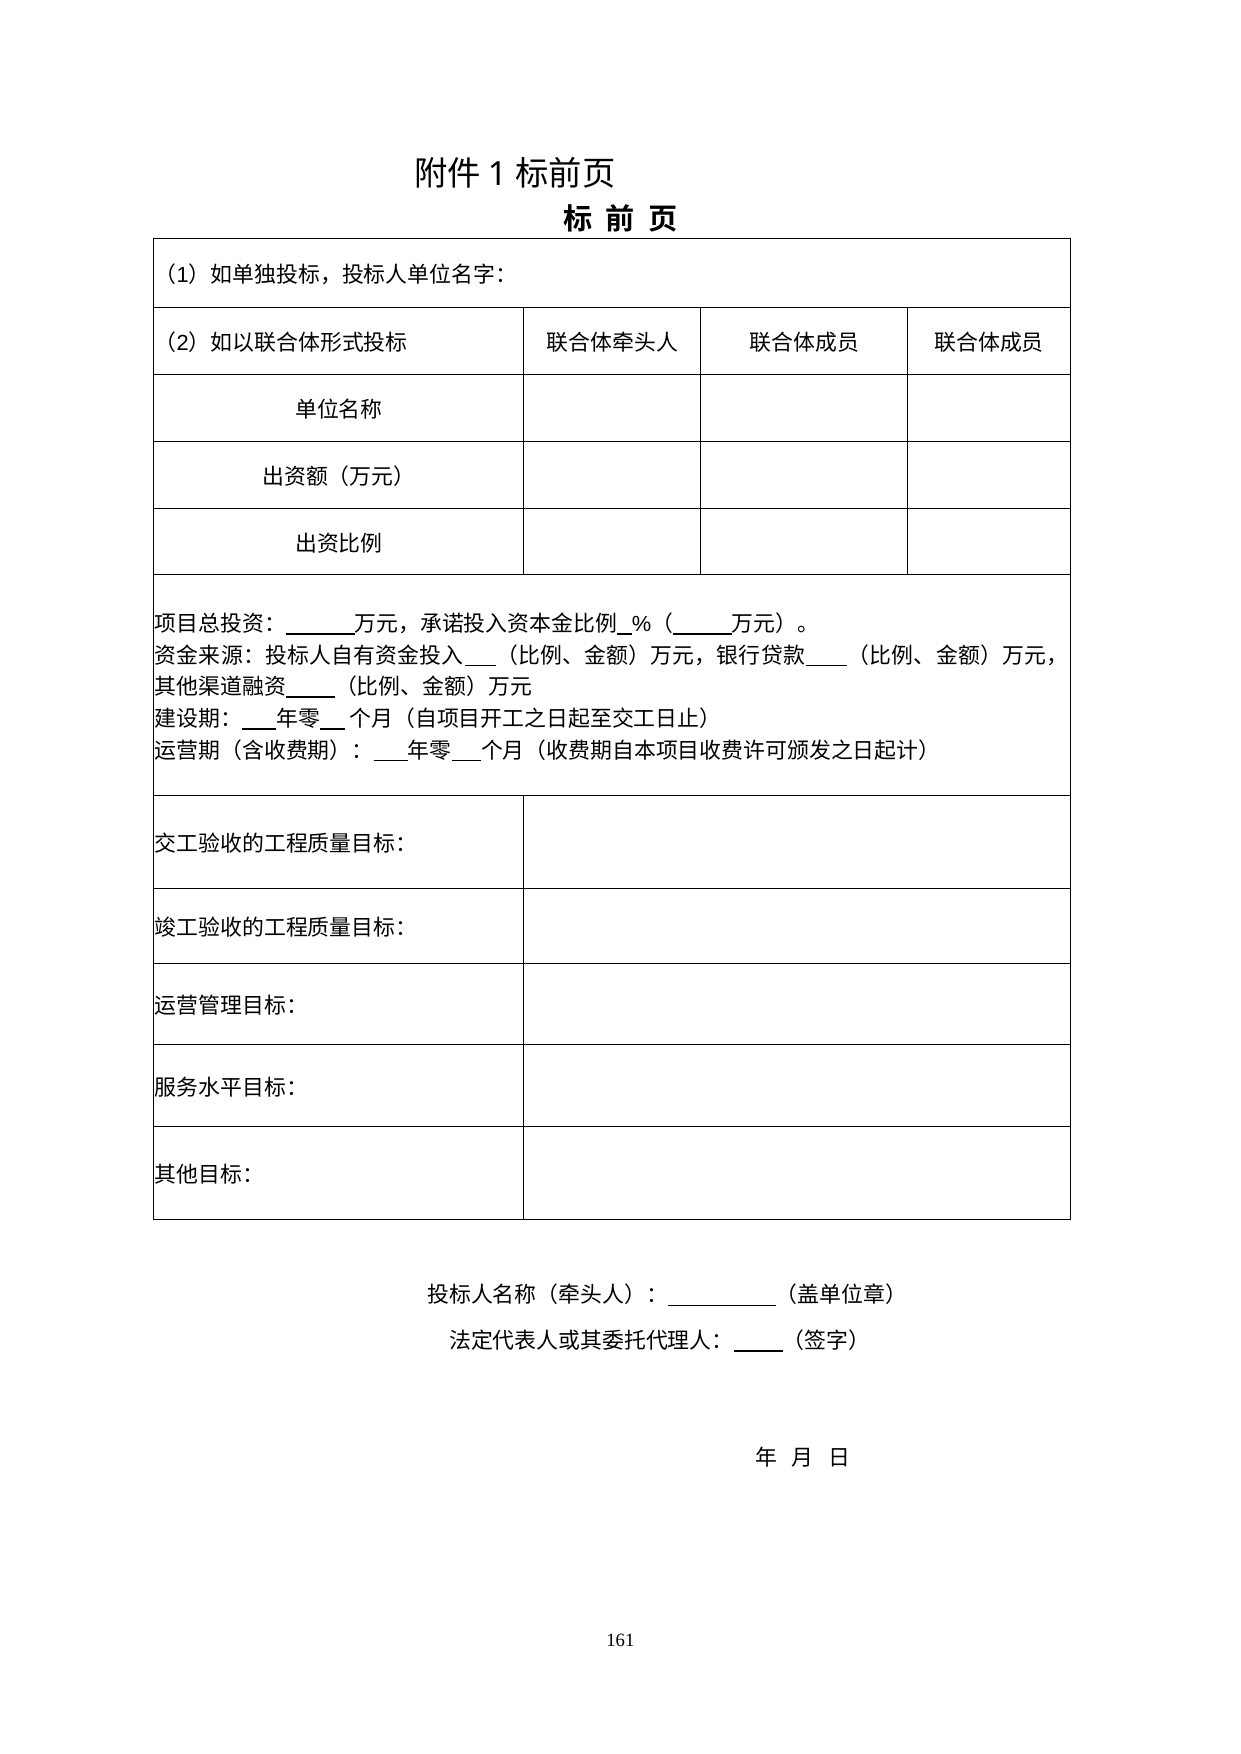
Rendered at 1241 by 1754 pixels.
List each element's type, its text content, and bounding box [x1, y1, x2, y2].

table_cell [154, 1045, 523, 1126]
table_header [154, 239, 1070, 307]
subtitle 附件1 标前页 [414, 150, 1087, 195]
text 法定代表人或其委托代理人： （签字） [153, 1312, 1087, 1358]
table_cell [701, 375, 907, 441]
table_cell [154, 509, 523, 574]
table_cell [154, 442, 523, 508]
text 投标人名称（牵头人）： （盖单位章） [153, 1266, 1087, 1312]
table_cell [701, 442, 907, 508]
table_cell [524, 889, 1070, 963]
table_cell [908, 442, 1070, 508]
text 标 前 页 [153, 195, 1087, 238]
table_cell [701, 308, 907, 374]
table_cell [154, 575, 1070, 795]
text 年 月 日 [153, 1429, 1087, 1475]
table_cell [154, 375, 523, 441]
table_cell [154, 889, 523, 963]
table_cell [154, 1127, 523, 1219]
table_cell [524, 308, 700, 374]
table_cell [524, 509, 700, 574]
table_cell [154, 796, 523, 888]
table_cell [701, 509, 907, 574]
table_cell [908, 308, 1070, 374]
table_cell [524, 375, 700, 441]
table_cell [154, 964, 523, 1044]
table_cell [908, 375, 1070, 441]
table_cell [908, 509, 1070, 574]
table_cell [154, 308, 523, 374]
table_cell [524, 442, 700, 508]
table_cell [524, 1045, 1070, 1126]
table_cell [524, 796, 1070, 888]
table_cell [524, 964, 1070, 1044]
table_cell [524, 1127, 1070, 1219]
